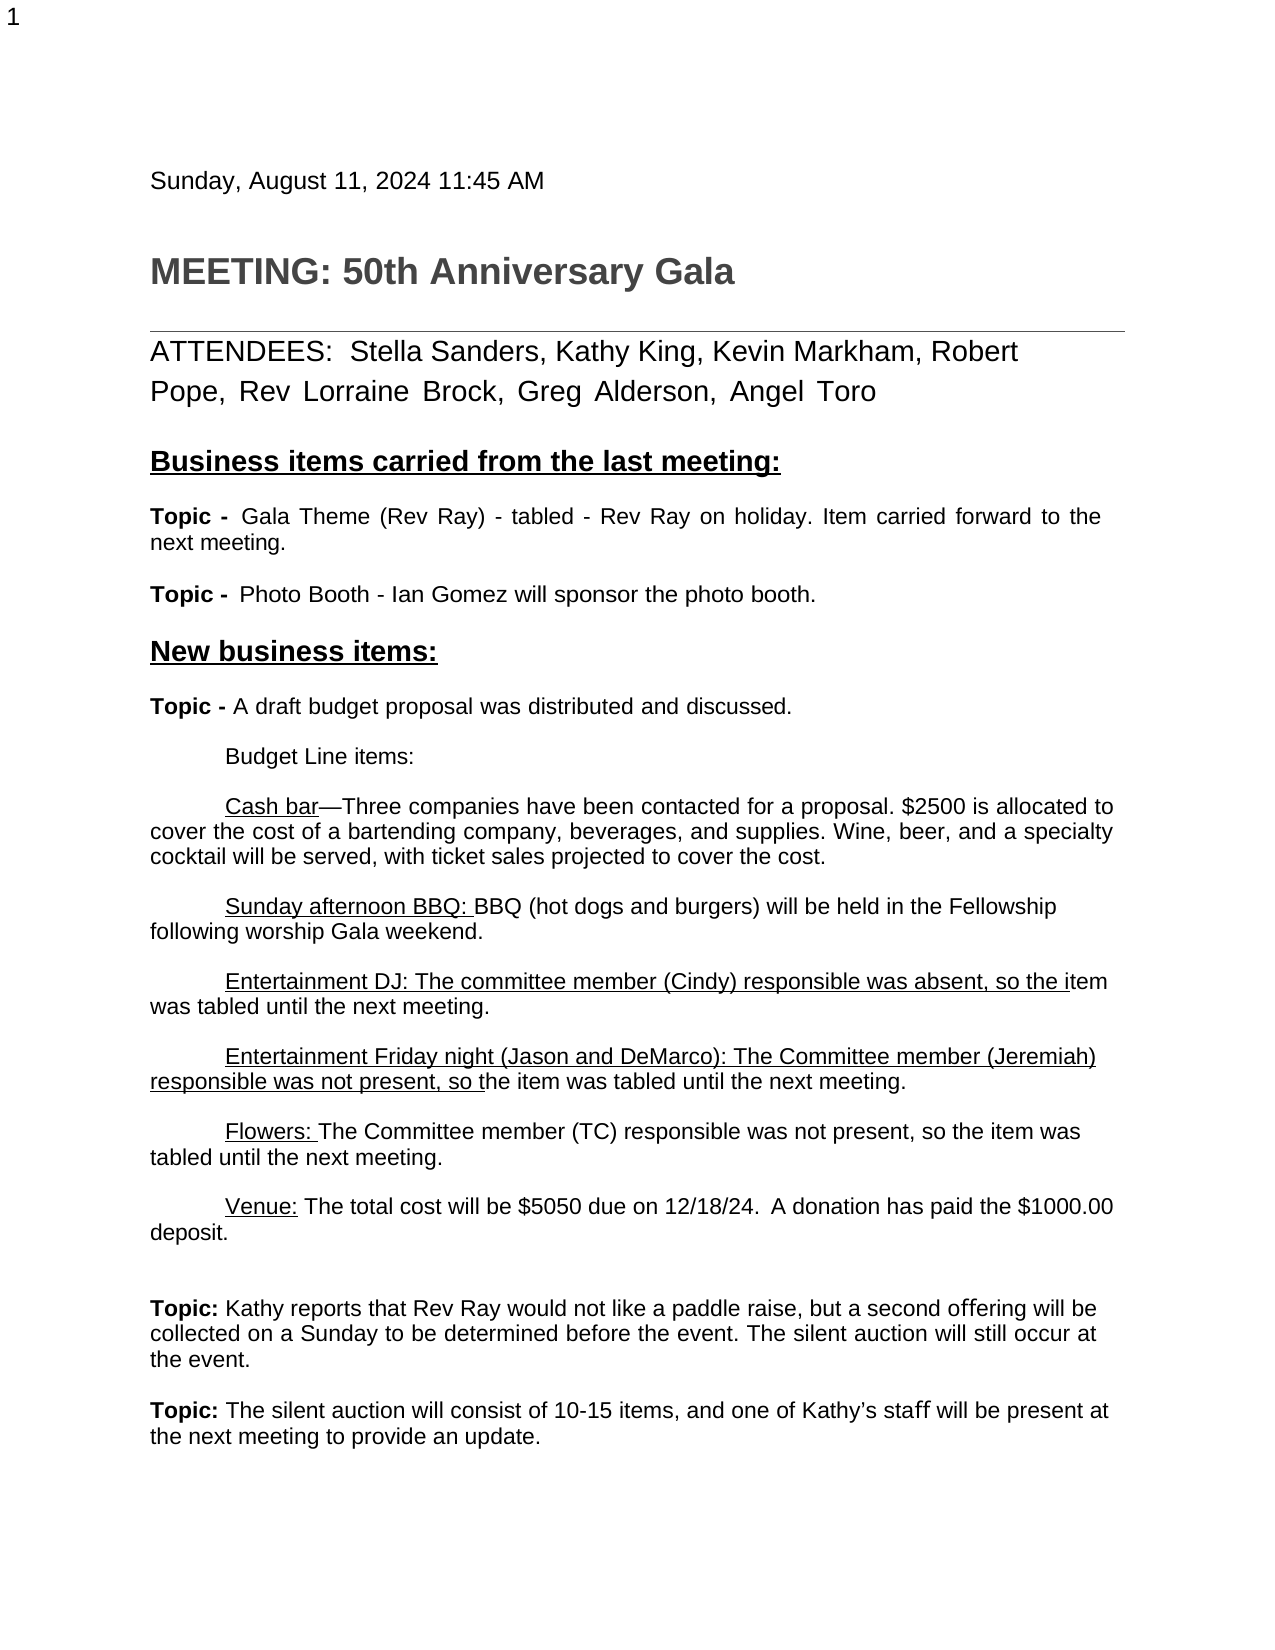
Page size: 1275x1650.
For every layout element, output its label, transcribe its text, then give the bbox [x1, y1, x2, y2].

subtitle New business items: [150, 634, 1135, 667]
title MEETING: 50th Anniversary Gala [150, 249, 1135, 292]
subtitle Sunday, August 11, 2024 11:45 AM [150, 166, 1135, 195]
text Topic: The silent auction will consist of 10-15 items, and one of Kathy’s staﬀ will be present at the next meeting to provide an update. [150, 1399, 1110, 1449]
subtitle Business items carried from the last meeting: [150, 444, 1135, 478]
text Cash bar—Three companies have been contacted for a proposal. $2500 is allocated to cover the cost of a bartending company, beverages, and supplies. Wine, beer, and a specialty cocktail will be served, with ticket sales projected to cover the cost. [150, 794, 1114, 870]
text Topic - A draft budget proposal was distributed and discussed. [150, 693, 1135, 719]
text ATTENDEES: Stella Sanders, Kathy King, Kevin Markham, Robert Pope, Rev Lorraine Brock, Greg Alderson, Angel Toro [150, 334, 1093, 407]
text Entertainment Friday night (Jason and DeMarco): The Committee member (Jeremiah) responsible was not present, so the item was tabled until the next meeting. [150, 1044, 1135, 1095]
text Topic - Gala Theme (Rev Ray) - tabled - Rev Ray on holiday. Item carried forward to the next meeting. [150, 505, 1103, 555]
text Venue: The total cost will be $5050 due on 12/18/24. A donation has paid the $1000.00 deposit. [150, 1195, 1135, 1245]
text Flowers: The Committee member (TC) responsible was not present, so the item was tabled until the next meeting. [150, 1120, 1135, 1170]
text Entertainment DJ: The committee member (Cindy) responsible was absent, so the item was tabled until the next meeting. [150, 969, 1135, 1020]
text Budget Line items: [225, 743, 1135, 770]
text Topic - Photo Booth - Ian Gomez will sponsor the photo booth. [150, 581, 1135, 607]
text Topic: Kathy reports that Rev Ray would not like a paddle raise, but a second oﬀering will be collected on a Sunday to be determined before the event. The silent auction will still occur at the event. [150, 1297, 1098, 1372]
text Sunday afternoon BBQ: BBQ (hot dogs and burgers) will be held in the Fellowship following worship Gala weekend. [150, 894, 1135, 945]
